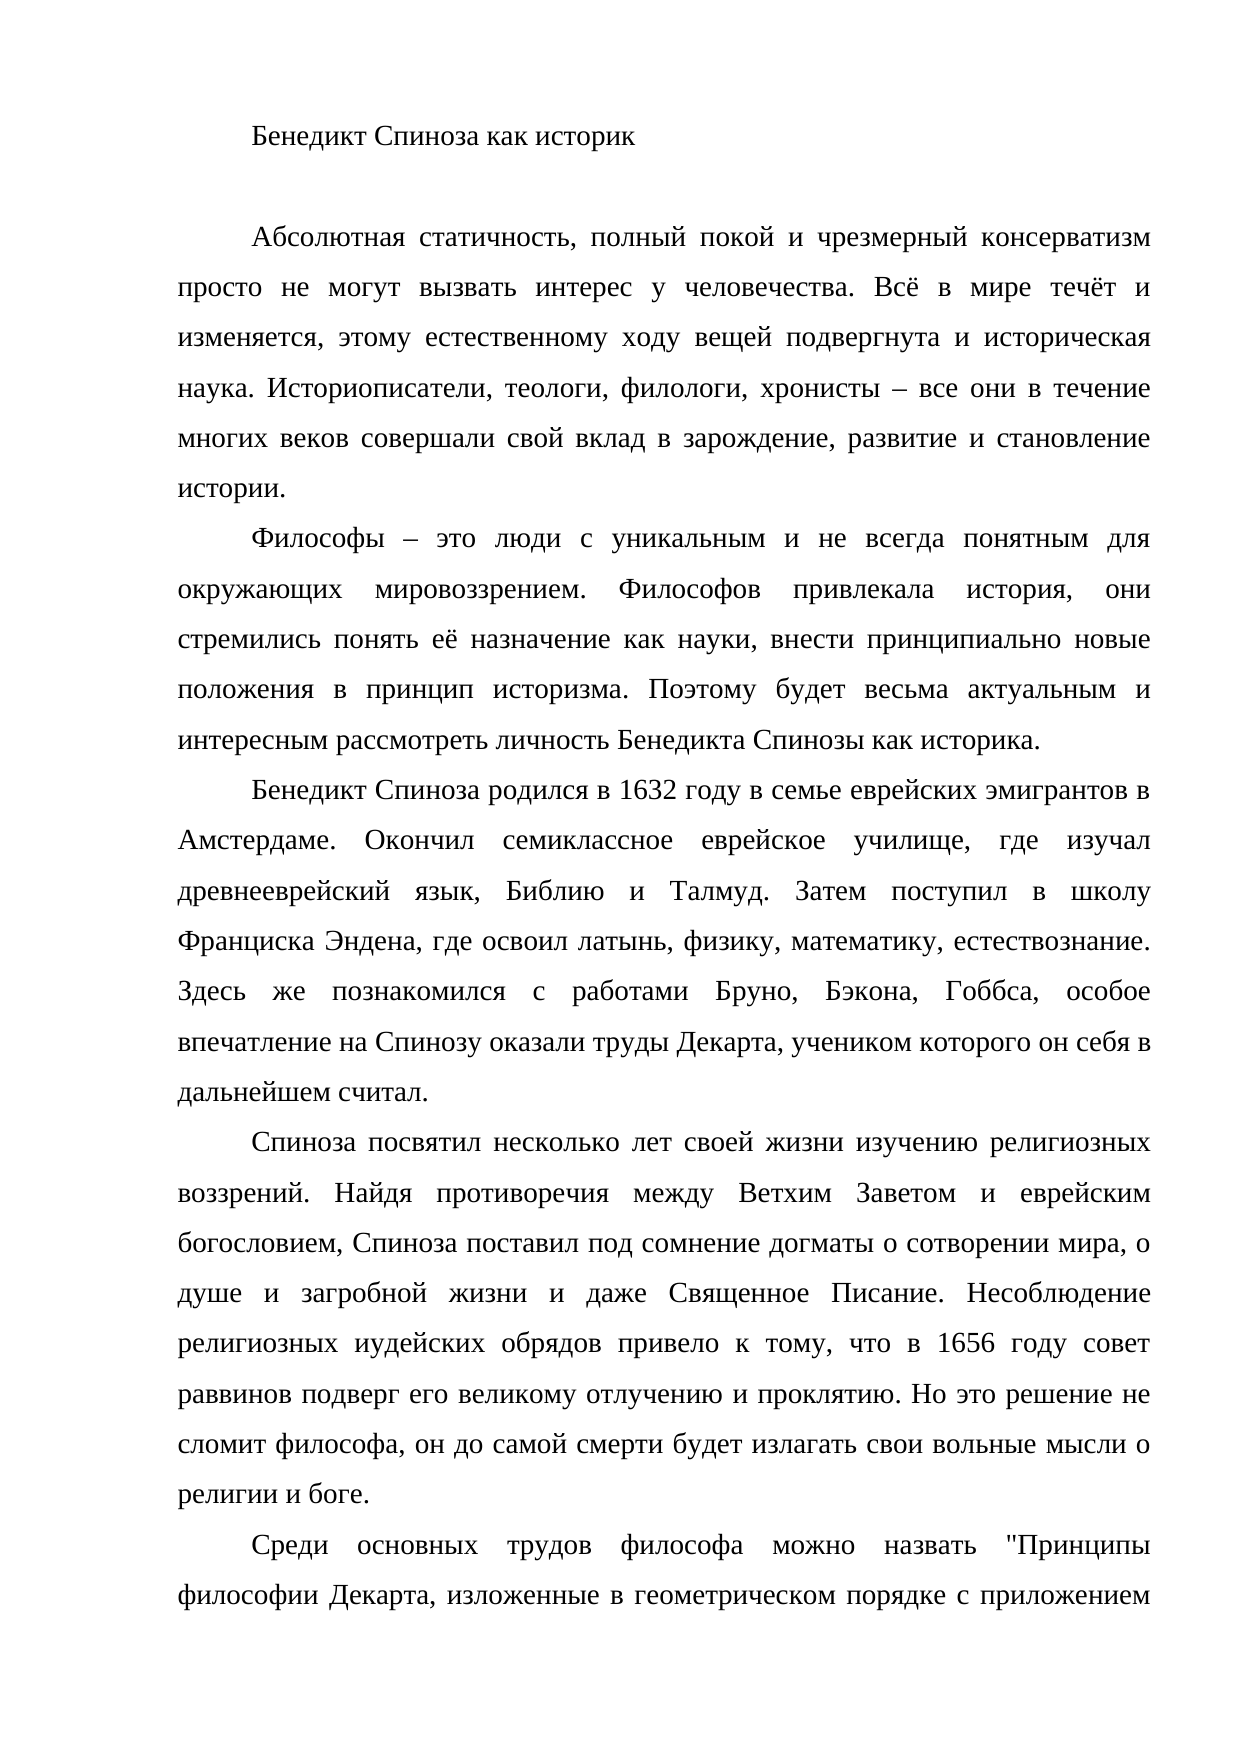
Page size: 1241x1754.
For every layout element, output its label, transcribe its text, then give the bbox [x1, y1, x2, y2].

text Бенедикт Спиноза родился в 1632 году в семье еврейских эмигрантов в Амстердаме. Окончил семиклассное еврейское училище, где изучал древнееврейский язык, Библию и Талмуд. Затем поступил в школу Франциска Эндена, где освоил латынь, физику, математику, естествознание. Здесь же познакомился с работами Бруно, Бэкона, Гоббса, особое впечатление на Спинозу оказали труды Декарта, учеником которого он себя в дальнейшем считал. [177, 772, 1152, 1108]
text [177, 1527, 1152, 1611]
text Спиноза посвятил несколько лет своей жизни изучению религиозных воззрений. Найдя противоречия между Ветхим Заветом и еврейским богословием, Спиноза поставил под сомнение догматы о сотворении мира, о душе и загробной жизни и даже Священное Писание. Несоблюдение религиозных иудейских обрядов привело к тому, что в 1656 году совет раввинов подверг его великому отлучению и проклятию. Но это решение не сломит философа, он до самой смерти будет излагать свои вольные мысли о религии и боге. [177, 1124, 1152, 1510]
text Философы – это люди с уникальным и не всегда понятным для окружающих мировоззрением. Философов привлекала история, они стремились понять её назначение как науки, внести принципиально новые положения в принцип историзма. Поэтому будет весьма актуальным и интересным рассмотреть личность Бенедикта Спинозы как историка. [177, 521, 1152, 755]
text Абсолютная статичность, полный покой и чрезмерный консерватизм просто не могут вызвать интерес у человечества. Всё в мире течёт и изменяется, этому естественному ходу вещей подвергнута и историческая наука. Историописатели, теологи, филологи, хронисты – все они в течение многих веков совершали свой вклад в зарождение, развитие и становление истории. [177, 219, 1152, 504]
text Бенедикт Спиноза как историк [177, 118, 1152, 152]
